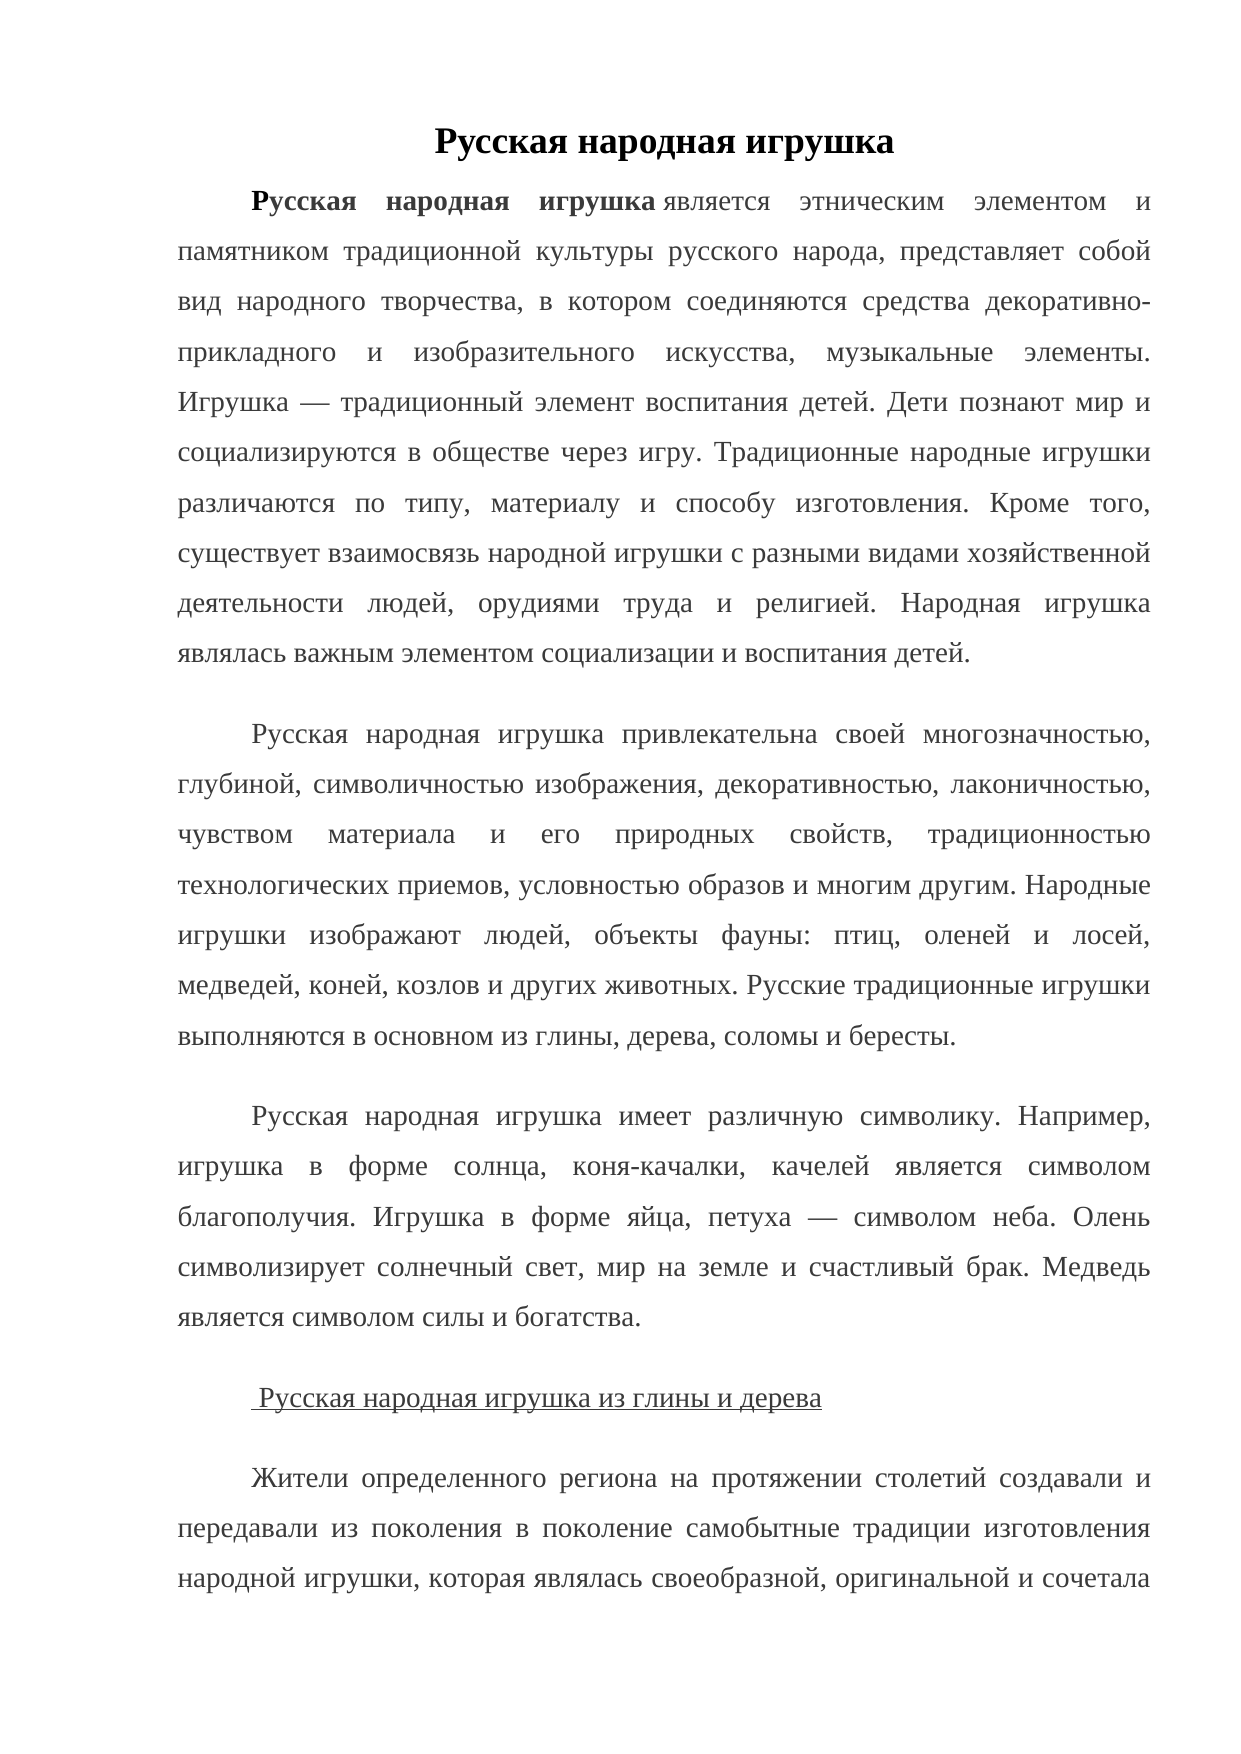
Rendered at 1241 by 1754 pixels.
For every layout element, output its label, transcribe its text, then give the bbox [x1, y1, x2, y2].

text Русская народная игрушка имеет различную символику. Например, игрушка в форме солнца, коня-качалки, качелей является символом благополучия. Игрушка в форме яйца, петуха — символом неба. Олень символизирует солнечный свет, мир на земле и счастливый брак. Медведь является символом силы и богатства. [177, 1098, 1152, 1333]
text Русская народная игрушка является этническим элементом и памятником традиционной культуры русского народа, представляет собой вид народного творчества, в котором соединяются средства декоративно-прикладного и изобразительного искусства, музыкальные элементы. Игрушка — традиционный элемент воспитания детей. Дети познают мир и социализируются в обществе через игру. Традиционные народные игрушки различаются по типу, материалу и способу изготовления. Кроме того, существует взаимосвязь народной игрушки с разными видами хозяйственной деятельности людей, орудиями труда и религией. Народная игрушка являлась важным элементом социализации и воспитания детей. [177, 183, 1152, 669]
text Русская народная игрушка привлекательна своей многозначностью, глубиной, символичностью изображения, декоративностью, лаконичностью, чувством материала и его природных свойств, традиционностью технологических приемов, условностью образов и многим другим. Народные игрушки изображают людей, объекты фауны: птиц, оленей и лосей, медведей, коней, козлов и других животных. Русские традиционные игрушки выполняются в основном из глины, дерева, соломы и бересты. [177, 716, 1152, 1051]
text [177, 1460, 1152, 1594]
text Русская народная игрушка [177, 118, 1152, 161]
text Русская народная игрушка из глины и дерева [177, 1380, 1152, 1413]
